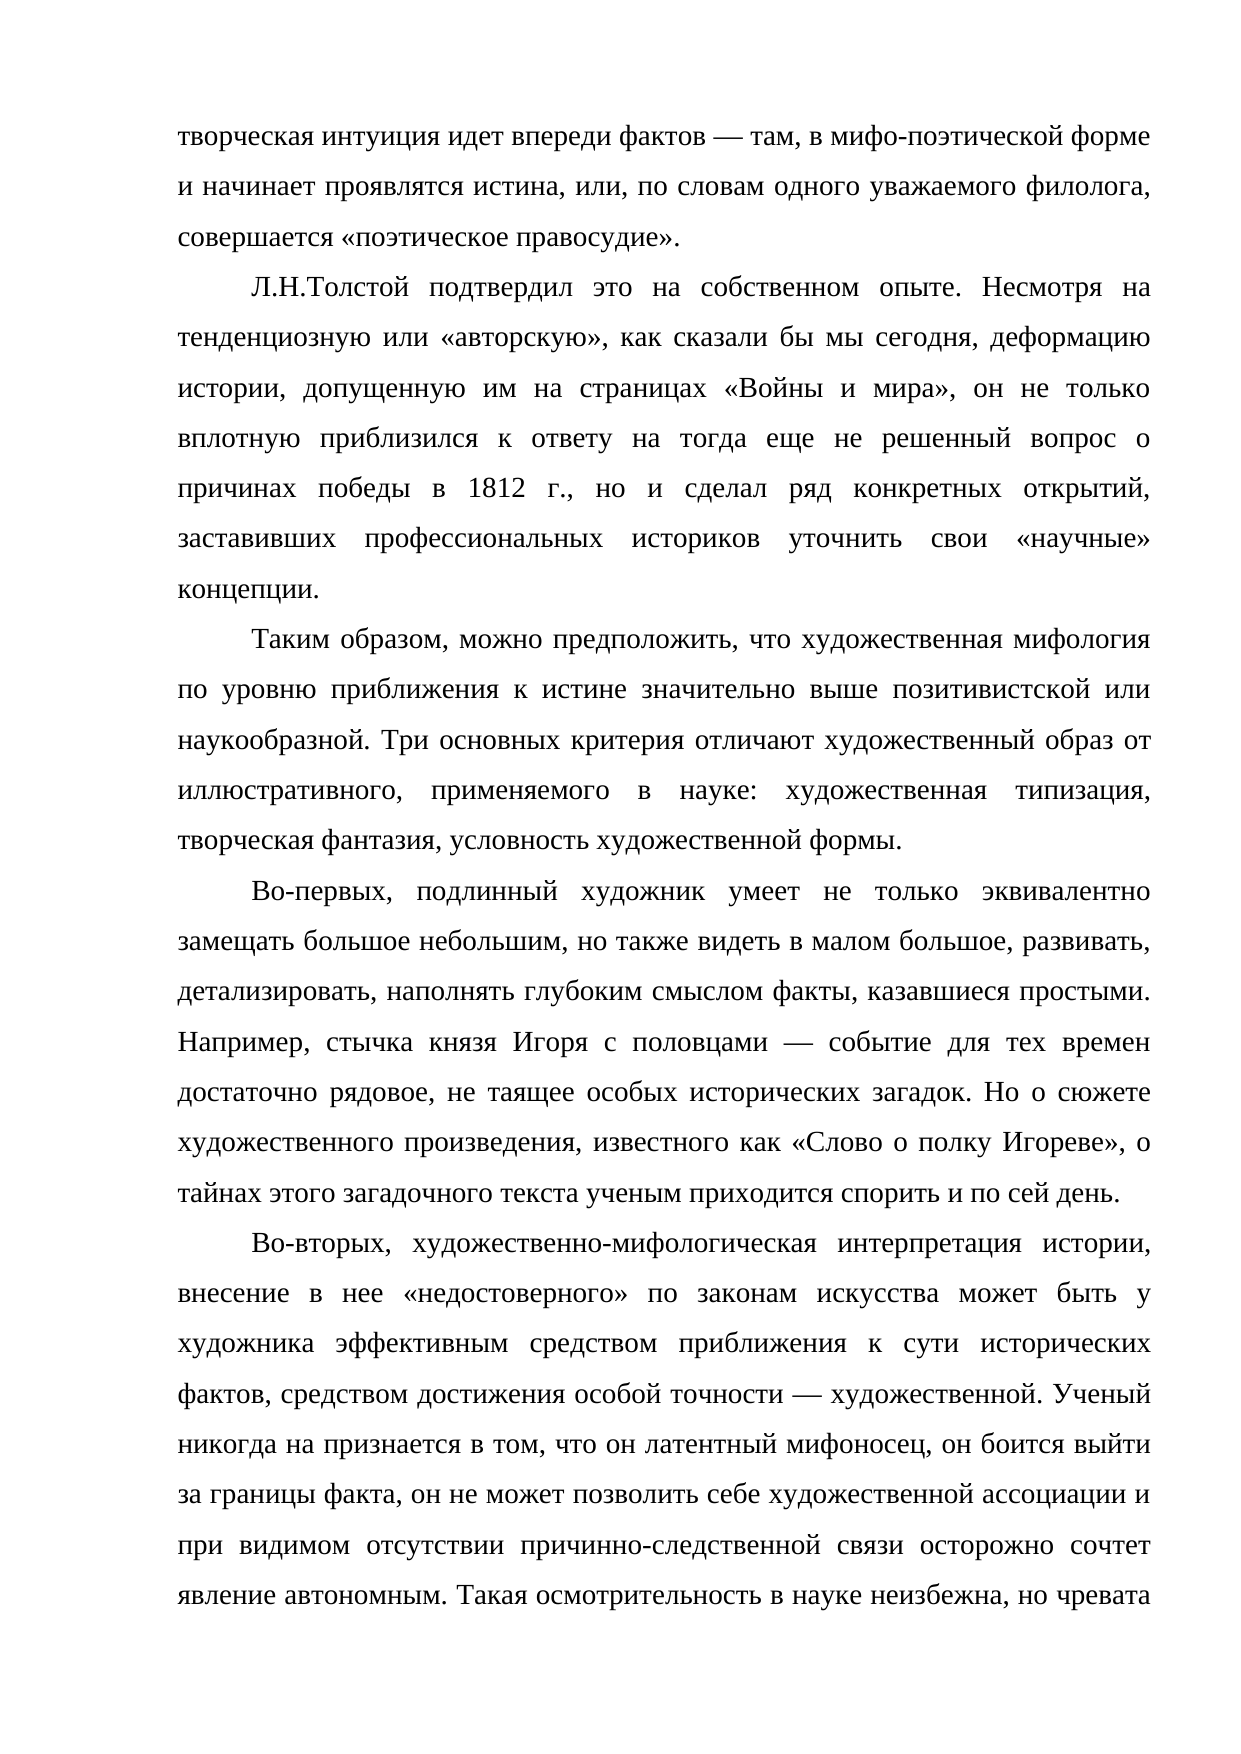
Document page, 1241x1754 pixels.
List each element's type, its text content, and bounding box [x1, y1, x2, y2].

text Во-первых, подлинный художник умеет не только эквивалентно замещать большое небольшим, но также видеть в малом большое, развивать, детализировать, наполнять глубоким смыслом факты, казавшиеся простыми. Например, стычка князя Игоря с половцами — событие для тех времен достаточно рядовое, не таящее особых исторических загадок. Но о сюжете художественного произведения, известного как «Слово о полку Игореве», о тайнах этого загадочного текста ученым приходится спорить и по сей день. [177, 873, 1152, 1208]
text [177, 118, 1152, 252]
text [177, 1225, 1152, 1611]
text Таким образом, можно предположить, что художественная мифология по уровню приближения к истине значительно выше позитивистской или наукообразной. Три основных критерия отличают художественный образ от иллюстративного, применяемого в науке: художественная типизация, творческая фантазия, условность художественной формы. [177, 621, 1152, 856]
text Л.Н.Толстой подтвердил это на собственном опыте. Несмотря на тенденциозную или «авторскую», как сказали бы мы сегодня, деформацию истории, допущенную им на страницах «Войны и мира», он не только вплотную приблизился к ответу на тогда еще не решенный вопрос о причинах победы в ., но и сделал ряд конкретных открытий, заставивших профессиональных историков уточнить свои «научные» концепции. [177, 269, 1152, 604]
